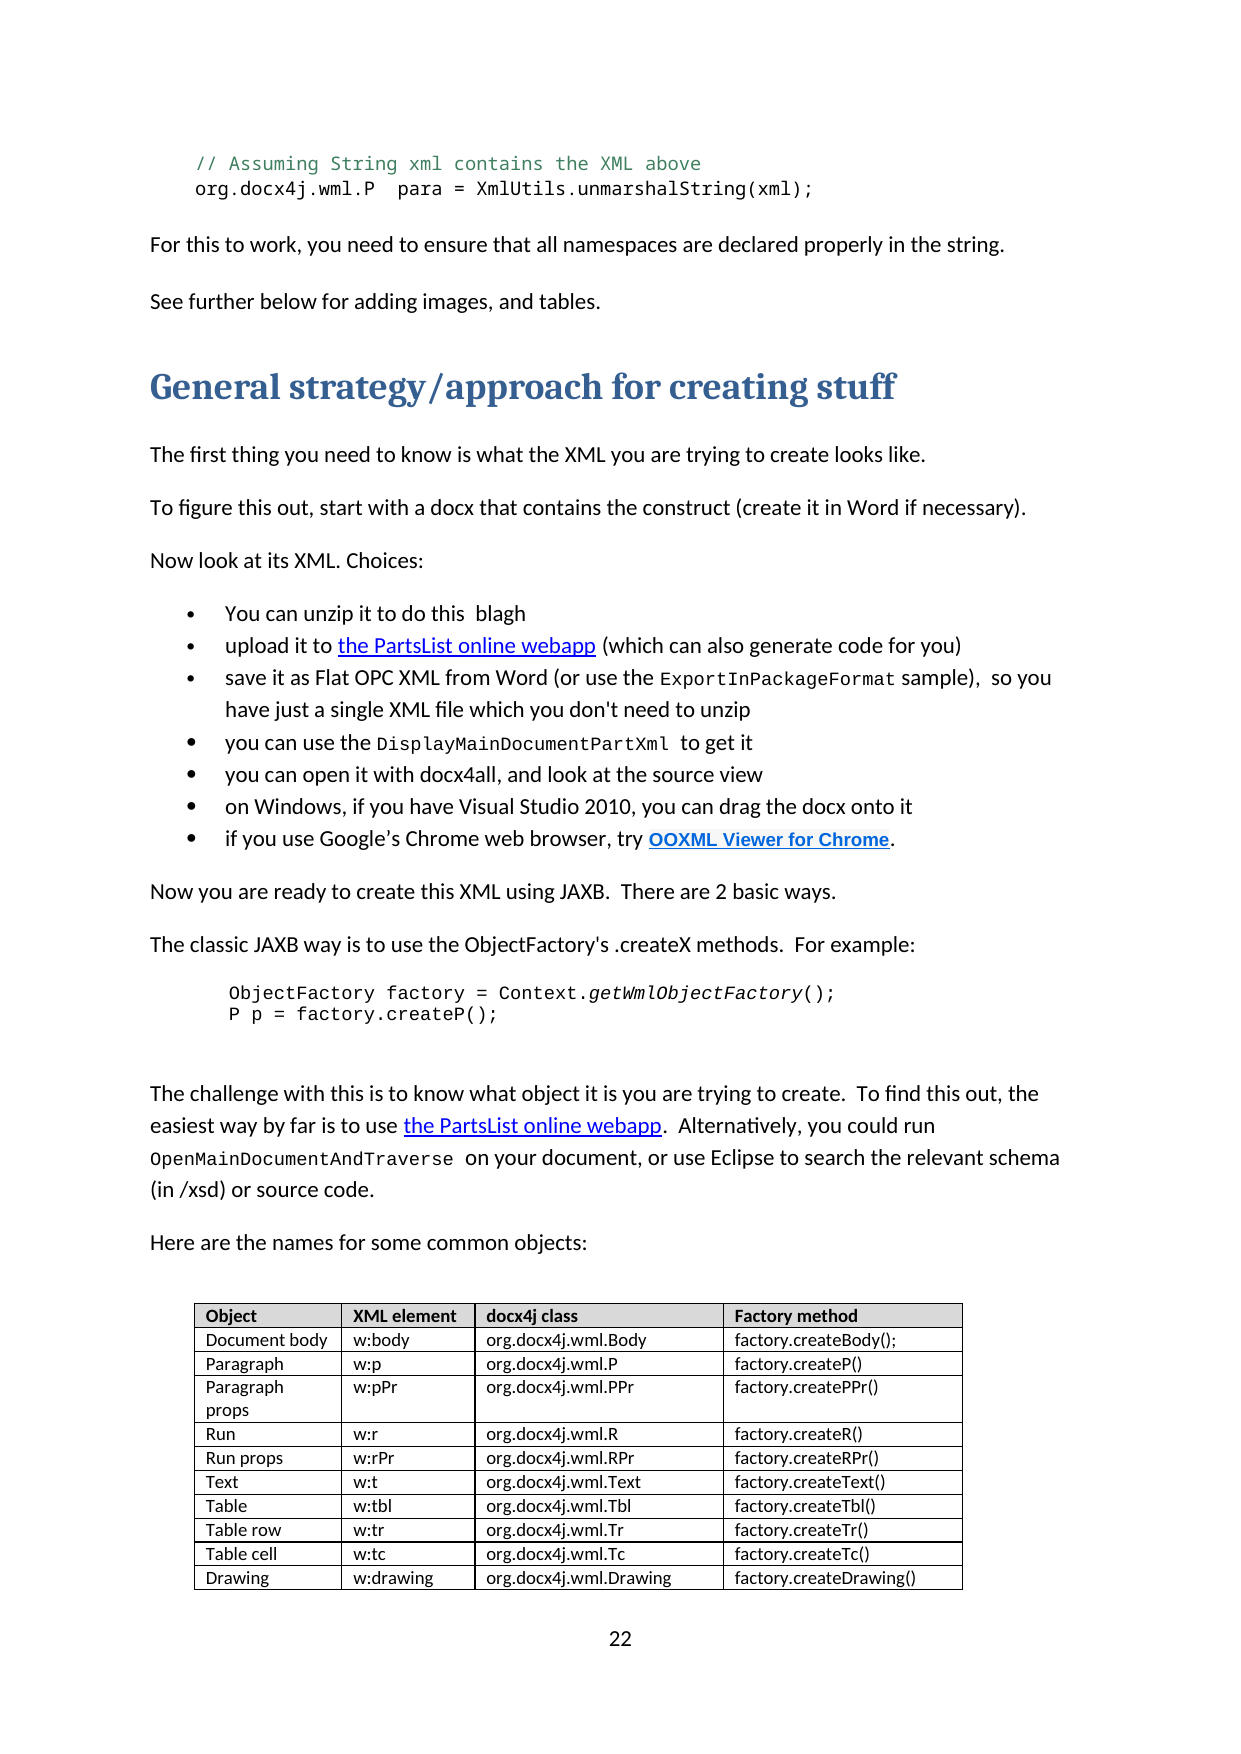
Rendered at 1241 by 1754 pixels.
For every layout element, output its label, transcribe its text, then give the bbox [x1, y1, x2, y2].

table_cell Table [195, 1495, 341, 1517]
table_cell w:t [342, 1471, 474, 1493]
table_cell w:rPr [342, 1447, 474, 1469]
table_cell w:tr [342, 1519, 474, 1541]
text The classic JAXB way is to use the ObjectFactory's .createX methods. For example: [150, 930, 1090, 958]
list upload it to the PartsList online webapp (which can also generate code for you) [187, 631, 1090, 659]
list You can unzip it to do this blagh [187, 599, 1090, 627]
table_cell org.docx4j.wml.Text [476, 1471, 723, 1493]
text See further below for adding images, and tables. [150, 287, 1090, 315]
table_cell org.docx4j.wml.Body [476, 1328, 723, 1351]
text To figure this out, start with a docx that contains the construct (create it in Word if necessary). [150, 493, 1090, 521]
table_cell Table cell [195, 1543, 341, 1565]
table_cell factory.createText() [724, 1471, 962, 1493]
subtitle General strategy/approach for creating stuff [150, 365, 1090, 408]
text For this to work, you need to ensure that all namespaces are declared properly in the string. [150, 230, 1090, 258]
table_cell org.docx4j.wml.Tbl [476, 1495, 723, 1517]
table_cell factory.createDrawing() [724, 1566, 962, 1589]
table_cell org.docx4j.wml.Tr [476, 1519, 723, 1541]
table_cell factory.createBody(); [724, 1328, 962, 1351]
text // Assuming String xml contains the XML above [150, 150, 1090, 176]
text Now look at its XML. Choices: [150, 546, 1090, 574]
table_cell w:drawing [342, 1566, 474, 1589]
list if you use Google’s Chrome web browser, try OOXML Viewer for Chrome. [187, 824, 1090, 852]
table_cell org.docx4j.wml.Tc [476, 1543, 723, 1565]
table_cell factory.createPPr() [724, 1376, 962, 1422]
table_cell factory.createP() [724, 1352, 962, 1375]
text Now you are ready to create this XML using JAXB. There are 2 basic ways. [150, 877, 1090, 905]
list you can open it with docx4all, and look at the source view [187, 760, 1090, 788]
text The challenge with this is to know what object it is you are trying to create. To find this out, the easiest way by far is to use the PartsList online webapp. Alternatively, you could run OpenMainDocumentAndTraverse on your document, or use Eclipse to search the relevant schema (in /xsd) or source code. [150, 1079, 1090, 1203]
table_cell w:tbl [342, 1495, 474, 1517]
table_cell factory.createTr() [724, 1519, 962, 1541]
table_cell Paragraph [195, 1352, 341, 1375]
table_cell factory.createTc() [724, 1543, 962, 1565]
table_cell Run [195, 1423, 341, 1446]
list on Windows, if you have Visual Studio 2010, you can drag the docx onto it [187, 792, 1090, 820]
table_cell org.docx4j.wml.PPr [476, 1376, 723, 1422]
table_cell org.docx4j.wml.Drawing [476, 1566, 723, 1589]
table_cell factory.createRPr() [724, 1447, 962, 1469]
table_cell w:p [342, 1352, 474, 1375]
table_cell Table row [195, 1519, 341, 1541]
table_cell org.docx4j.wml.R [476, 1423, 723, 1446]
list you can use the DisplayMainDocumentPartXml to get it [187, 728, 1090, 756]
table_cell Text [195, 1471, 341, 1493]
text P p = factory.createP(); [150, 1005, 1090, 1026]
table_header Factory method [724, 1304, 962, 1327]
table_cell w:r [342, 1423, 474, 1446]
table_cell w:pPr [342, 1376, 474, 1422]
text Here are the names for some common objects: [150, 1228, 1090, 1257]
table_cell factory.createR() [724, 1423, 962, 1446]
text ObjectFactory factory = Context.getWmlObjectFactory(); [150, 983, 1090, 1005]
text The first thing you need to know is what the XML you are trying to create looks like. [150, 440, 1090, 468]
table_cell Run props [195, 1447, 341, 1469]
list save it as Flat OPC XML from Word (or use the ExportInPackageFormat sample), so you have just a single XML file which you don't need to unzip [187, 663, 1090, 724]
table_cell Drawing [195, 1566, 341, 1589]
table_header Object [195, 1304, 341, 1327]
table_cell factory.createTbl() [724, 1495, 962, 1517]
text org.docx4j.wml.P para = XmlUtils.unmarshalString(xml); [150, 176, 1090, 201]
table_cell org.docx4j.wml.P [476, 1352, 723, 1375]
table_cell Document body [195, 1328, 341, 1351]
table_header XML element [342, 1304, 474, 1327]
table_cell w:tc [342, 1543, 474, 1565]
table_header docx4j class [476, 1304, 723, 1327]
table_cell Paragraph props [195, 1376, 341, 1422]
table_cell w:body [342, 1328, 474, 1351]
table_cell org.docx4j.wml.RPr [476, 1447, 723, 1469]
